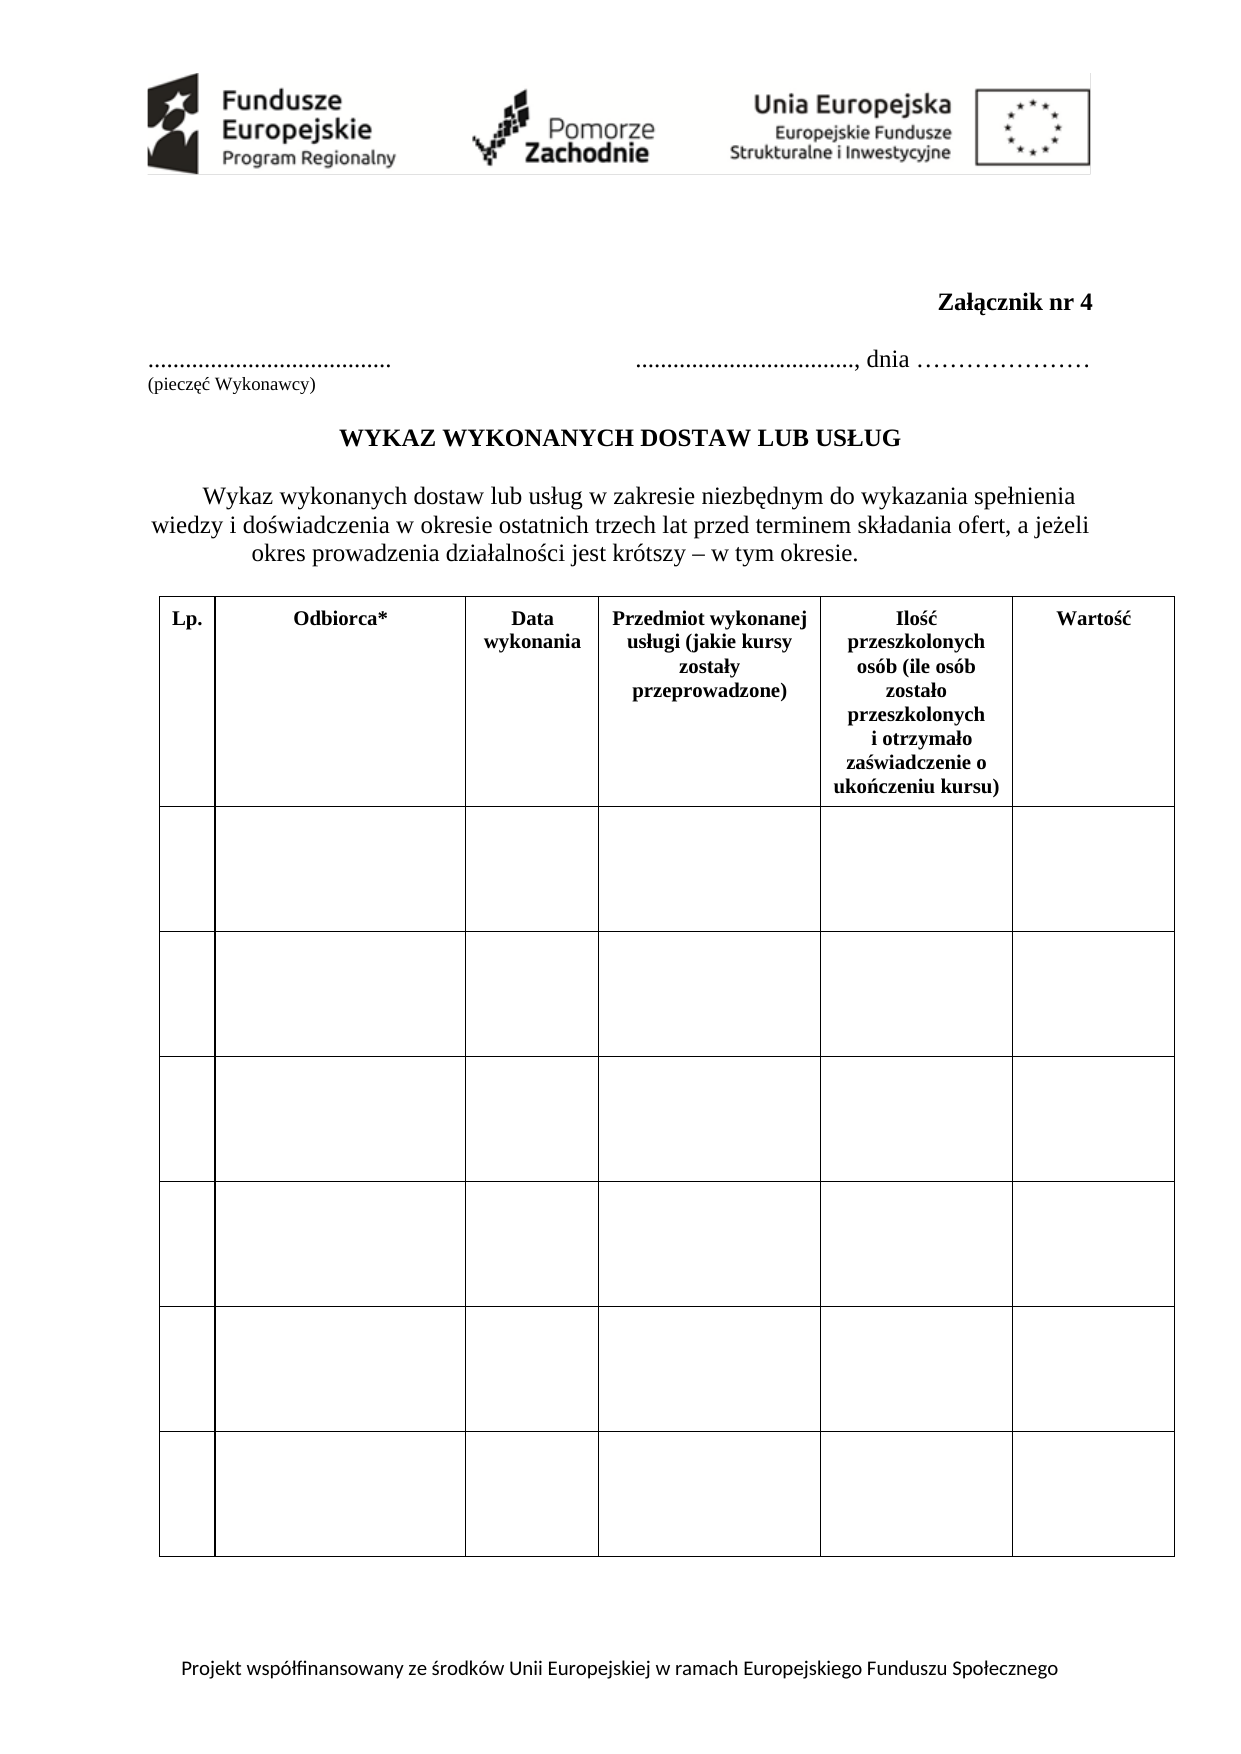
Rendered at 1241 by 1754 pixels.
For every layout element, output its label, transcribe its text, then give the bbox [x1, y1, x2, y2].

table_cell [1013, 807, 1174, 931]
table_cell [466, 1182, 598, 1306]
table_cell [466, 1057, 598, 1181]
table_header Data wykonania [466, 597, 598, 806]
table_cell [599, 1307, 820, 1431]
table_cell [821, 807, 1012, 931]
table_cell [599, 932, 820, 1056]
table_cell [216, 1307, 465, 1431]
table_cell [599, 1432, 820, 1556]
table_cell [821, 1432, 1012, 1556]
table_cell [216, 1182, 465, 1306]
table_cell [821, 932, 1012, 1056]
text Wykaz wykonanych dostaw lub usług w zakresie niezbędnym do wykazania spełnienia wiedzy i doświadczenia w okresie ostatnich trzech lat przed terminem składania ofert, a jeżeli okres prowadzenia działalności jest krótszy – w tym okresie. [148, 481, 1093, 567]
table_cell [1013, 1307, 1174, 1431]
table_cell [160, 932, 214, 1056]
table_cell [466, 1432, 598, 1556]
table_cell [821, 1307, 1012, 1431]
table_cell [160, 1307, 214, 1431]
text ....................................... ..................................., dnia ………………… [148, 344, 1093, 373]
table_cell [160, 1182, 214, 1306]
table_cell [599, 1057, 820, 1181]
picture [147, 73, 1092, 176]
table_cell [599, 807, 820, 931]
table_cell [821, 1182, 1012, 1306]
table_cell [1013, 1057, 1174, 1181]
table_cell [821, 1057, 1012, 1181]
table_cell [599, 1182, 820, 1306]
text Załącznik nr 4 [148, 287, 1093, 316]
table_header Przedmiot wykonanej usługi (jakie kursy zostały przeprowadzone) [599, 597, 820, 806]
table_cell [1013, 1432, 1174, 1556]
table_cell [466, 807, 598, 931]
table_cell [216, 807, 465, 931]
table_cell [160, 1057, 214, 1181]
table_header Lp. [160, 597, 214, 806]
table_cell [1013, 932, 1174, 1056]
table_header Odbiorca* [216, 597, 465, 806]
text (pieczęć Wykonawcy) [148, 373, 1093, 395]
table_cell [160, 807, 214, 931]
table_cell [466, 1307, 598, 1431]
text WYKAZ WYKONANYCH DOSTAW LUB USŁUG [148, 423, 1093, 452]
table_cell [216, 1057, 465, 1181]
table_cell [466, 932, 598, 1056]
table_cell [216, 1432, 465, 1556]
table_header Wartość [1013, 597, 1174, 806]
table_cell [160, 1432, 214, 1556]
table_header Ilość przeszkolonych osób (ile osób zostało przeszkolonych i otrzymało zaświadczenie o ukończeniu kursu) [821, 597, 1012, 806]
table_cell [216, 932, 465, 1056]
table_cell [1013, 1182, 1174, 1306]
